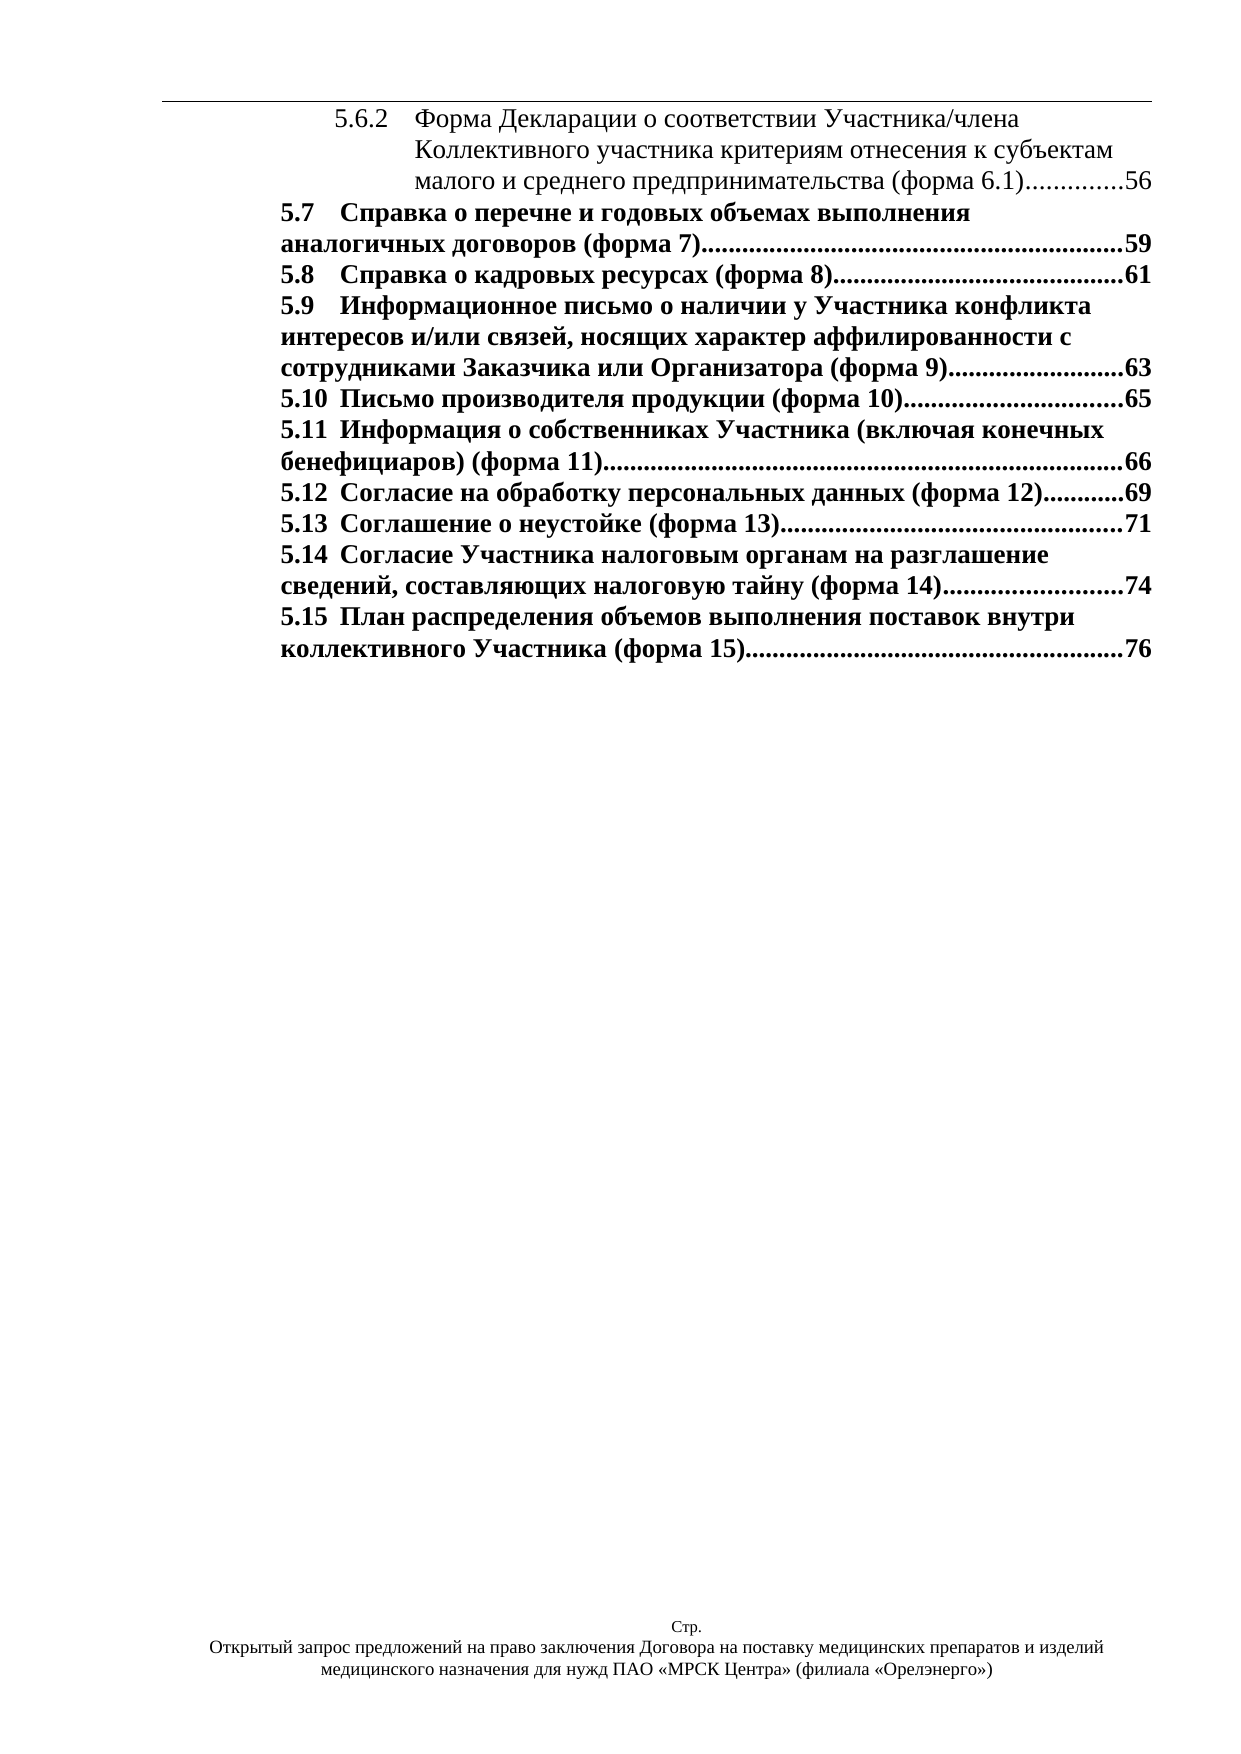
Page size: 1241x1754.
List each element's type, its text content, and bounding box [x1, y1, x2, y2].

text 5.14 Согласие Участника налоговым органам на разглашение сведений, составляющих налоговую тайну (форма 14) 74 [280, 538, 1133, 601]
text 5.7 Справка о перечне и годовых объемах выполнения аналогичных договоров (форма 7) 59 [280, 196, 1133, 258]
text 5.6.2 Форма Декларации о соответствии Участника/члена Коллективного участника критериям отнесения к субъектам малого и среднего предпринимательства (форма 6.1) 56 [334, 102, 1144, 196]
text 5.15 План распределения объемов выполнения поставок внутри коллективного Участника (форма 15) 76 [280, 601, 1133, 663]
text 5.13 Соглашение о неустойке (форма 13) 71 [280, 507, 1133, 538]
text 5.9 Информационное письмо о наличии у Участника конфликта интересов и/или связей, носящих характер аффилированности с сотрудниками Заказчика или Организатора (форма 9) 63 [280, 289, 1133, 382]
text 5.11 Информация о собственниках Участника (включая конечных бенефициаров) (форма 11) 66 [280, 414, 1133, 476]
text 5.8 Справка о кадровых ресурсах (форма 8) 61 [280, 258, 1133, 289]
text 5.10 Письмо производителя продукции (форма 10) 65 [280, 382, 1133, 414]
text 5.12 Согласие на обработку персональных данных (форма 12) 69 [280, 476, 1133, 507]
